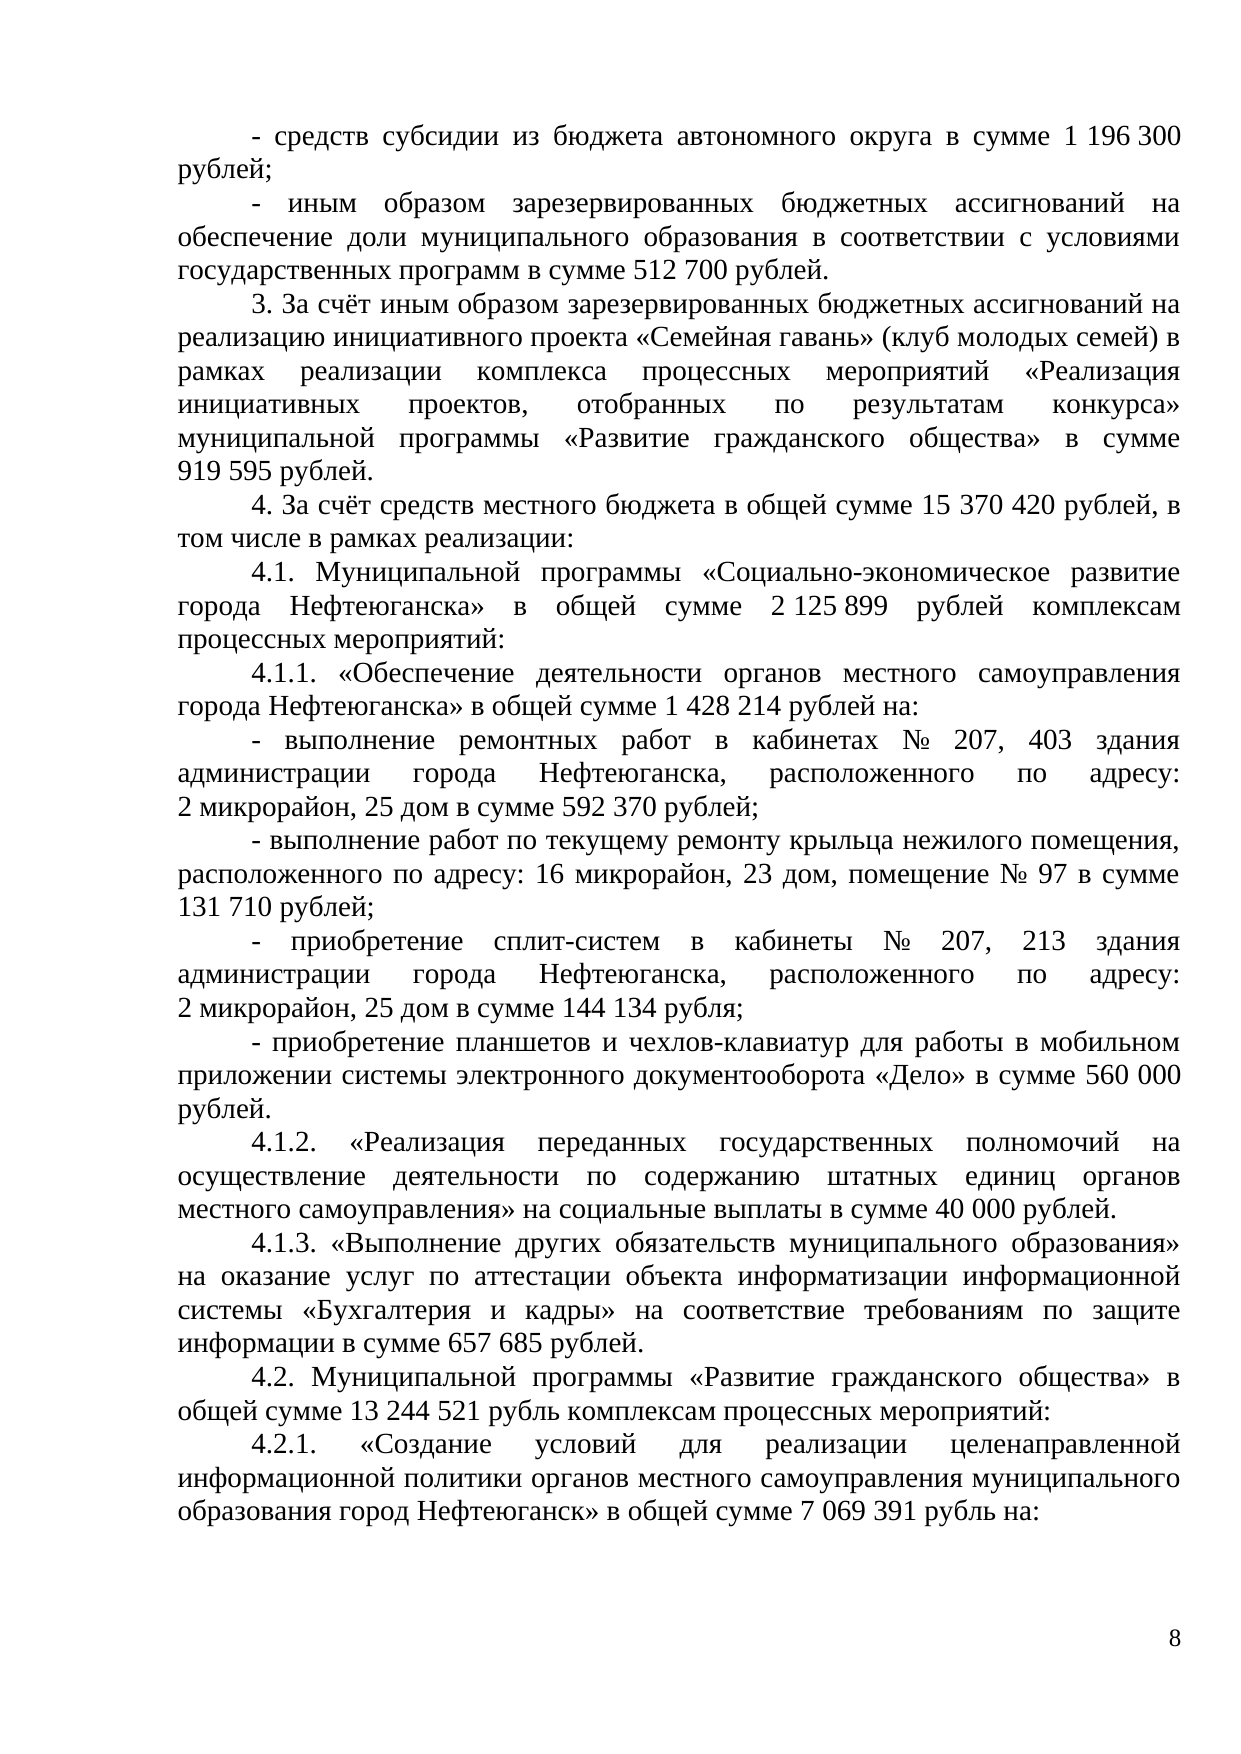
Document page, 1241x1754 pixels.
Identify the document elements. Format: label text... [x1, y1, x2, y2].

text - приобретение планшетов и чехлов-клавиатур для работы в мобильном приложении системы электронного документооборота «Дело» в сумме 560 000 рублей. [177, 1024, 1181, 1124]
text 4.1.1. «Обеспечение деятельности органов местного самоуправления города Нефтеюганска» в общей сумме 1 428 214 рублей на: [177, 655, 1181, 722]
text - выполнение работ по текущему ремонту крыльца нежилого помещения, расположенного по адресу: 16 микрорайон, 23 дом, помещение № 97 в сумме 131 710 рублей; [177, 822, 1181, 923]
text 4.1. Муниципальной программы «Социально-экономическое развитие города Нефтеюганска» в общей сумме 2 125 899 рублей комплексам процессных мероприятий: [177, 554, 1181, 655]
text - средств субсидии из бюджета автономного округа в сумме 1 196 300 рублей; [177, 118, 1181, 185]
text - приобретение сплит-систем в кабинеты № 207, 213 здания администрации города Нефтеюганска, расположенного по адресу: 2 микрорайон, 25 дом в сумме 144 134 рубля; [177, 923, 1181, 1024]
text 4.2.1. «Создание условий для реализации целенаправленной информационной политики органов местного самоуправления муниципального образования город Нефтеюганск» в общей сумме 7 069 391 рубль на: [177, 1426, 1181, 1527]
text - иным образом зарезервированных бюджетных ассигнований на обеспечение доли муниципального образования в соответствии с условиями государственных программ в сумме 512 700 рублей. [177, 185, 1181, 286]
text 3. За счёт иным образом зарезервированных бюджетных ассигнований на реализацию инициативного проекта «Семейная гавань» (клуб молодых семей) в рамках реализации комплекса процессных мероприятий «Реализация инициативных проектов, отобранных по результатам конкурса» муниципальной программы «Развитие гражданского общества» в сумме 919 595 рублей. [177, 286, 1181, 487]
text - выполнение ремонтных работ в кабинетах № 207, 403 здания администрации города Нефтеюганска, расположенного по адресу: 2 микрорайон, 25 дом в сумме 592 370 рублей; [177, 722, 1181, 822]
text 4.1.2. «Реализация переданных государственных полномочий на осуществление деятельности по содержанию штатных единиц органов местного самоуправления» на социальные выплаты в сумме 40 000 рублей. [177, 1124, 1181, 1225]
text 4. За счёт средств местного бюджета в общей сумме 15 370 420 рублей, в том числе в рамках реализации: [177, 487, 1181, 554]
text 4.2. Муниципальной программы «Развитие гражданского общества» в общей сумме 13 244 521 рубль комплексам процессных мероприятий: [177, 1359, 1181, 1426]
text 4.1.3. «Выполнение других обязательств муниципального образования» на оказание услуг по аттестации объекта информатизации информационной системы «Бухгалтерия и кадры» на соответствие требованиям по защите информации в сумме 657 685 рублей. [177, 1225, 1181, 1359]
